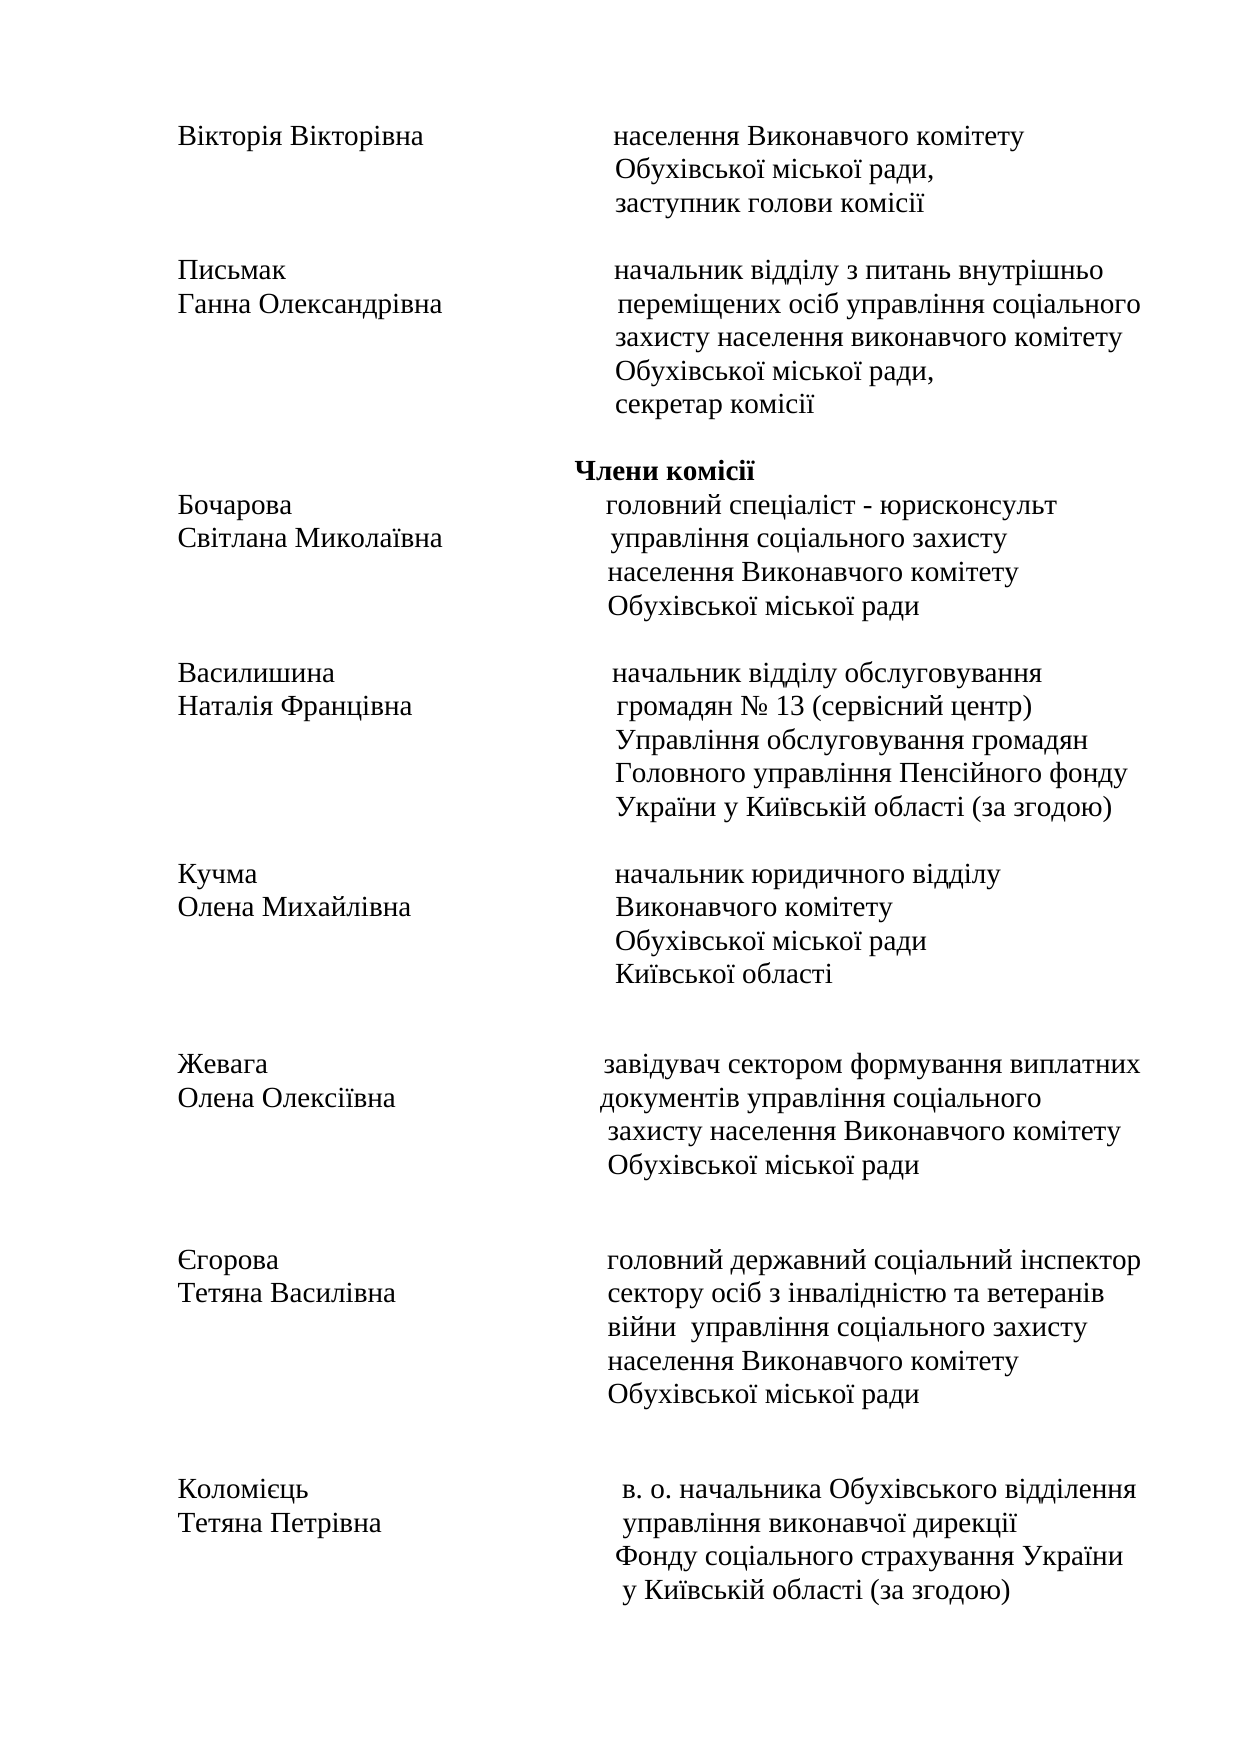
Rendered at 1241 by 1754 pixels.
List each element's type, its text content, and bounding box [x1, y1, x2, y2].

text Олена Михайлівна Виконавчого комітету [177, 889, 1152, 923]
text Управління обслуговування громадян [177, 722, 1152, 755]
text Коломієць в. о. начальника Обухівського відділення [177, 1471, 1152, 1505]
text заступник голови комісії [177, 185, 1152, 219]
text Тетяна Петрівна управління виконавчої дирекції [177, 1505, 1152, 1538]
text Письмак начальник відділу з питань внутрішньо [177, 252, 1152, 286]
text Обухівської міської ради [177, 1147, 1152, 1180]
text у Київській області (за згодою) [177, 1572, 1152, 1605]
text Олена Олексіївна документів управління соціального [177, 1080, 1152, 1113]
text Обухівської міської ради [177, 1376, 1152, 1410]
text захисту населення виконавчого комітету [177, 319, 1152, 353]
text Єгорова головний державний соціальний інспектор [177, 1242, 1152, 1276]
text захисту населення Виконавчого комітету [177, 1113, 1152, 1147]
text Бочарова головний спеціаліст - юрисконсульт [177, 487, 1152, 521]
text України у Київській області (за згодою) [177, 789, 1152, 822]
text Обухівської міської ради [177, 923, 1152, 957]
text Головного управління Пенсійного фонду [177, 755, 1152, 789]
text Обухівської міської ради [177, 588, 1152, 621]
text населення Виконавчого комітету [177, 554, 1152, 588]
text Наталія Францівна громадян № 13 (сервісний центр) [177, 688, 1152, 722]
text Обухівської міської ради, [177, 353, 1152, 386]
text війни управління соціального захисту [177, 1309, 1152, 1343]
text Київської області [177, 957, 1152, 990]
text Кучма начальник юридичного відділу [177, 856, 1152, 889]
text Ганна Олександрівна переміщених осіб управління соціального [177, 286, 1152, 319]
text Фонду соціального страхування України [177, 1538, 1152, 1572]
text Вікторія Вікторівна населення Виконавчого комітету [177, 118, 1152, 152]
text Жевага завідувач сектором формування виплатних [177, 1046, 1152, 1080]
text населення Виконавчого комітету [177, 1343, 1152, 1376]
text Тетяна Василівна сектору осіб з інвалідністю та ветеранів [177, 1276, 1152, 1309]
text Василишина начальник відділу обслуговування [177, 655, 1152, 688]
text Світлана Миколаївна управління соціального захисту [177, 521, 1152, 554]
text Члени комісії [177, 453, 1152, 487]
text секретар комісії [177, 386, 1152, 420]
text Обухівської міської ради, [177, 152, 1152, 185]
